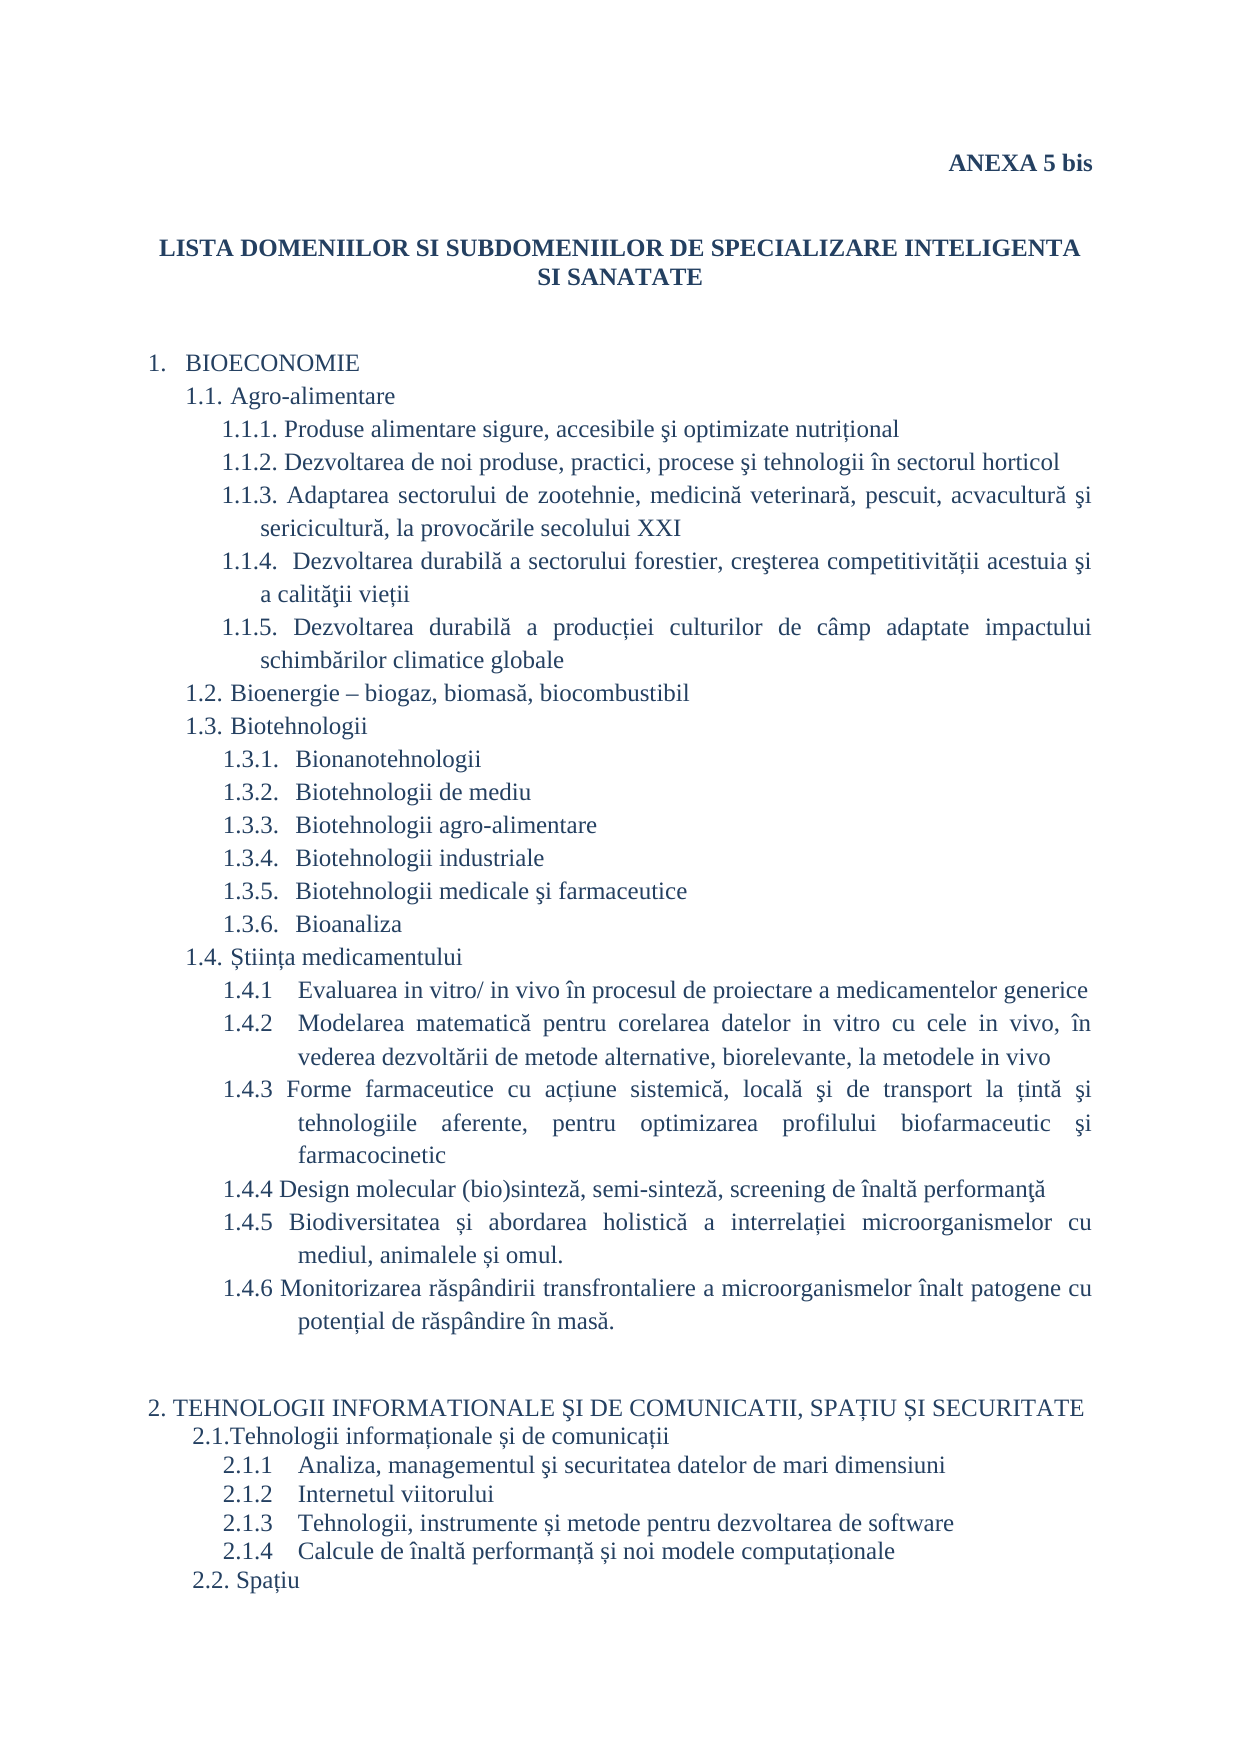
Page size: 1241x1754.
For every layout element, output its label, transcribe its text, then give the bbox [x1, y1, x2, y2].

list 1.1.1. Produse alimentare sigure, accesibile şi optimizate nutrițional [221, 414, 1093, 443]
list Bioenergie – biogaz, biomasă, biocombustibil [185, 678, 1093, 707]
list Biotehnologii [185, 711, 1093, 740]
list 1.4.5 Biodiversitatea și abordarea holistică a interrelației microorganismelor cu mediul, animalele și omul. [223, 1207, 1093, 1268]
text ANEXA 5 bis [148, 148, 1093, 176]
text 2.1.Tehnologii informaționale și de comunicații [148, 1421, 1093, 1450]
list 1.4.4 Design molecular (bio)sinteză, semi-sinteză, screening de înaltă performanţă [148, 1174, 1093, 1202]
list Biotehnologii de mediu [223, 777, 1093, 806]
text 2.2. Spațiu [148, 1565, 1093, 1594]
list Modelarea matematică pentru corelarea datelor in vitro cu cele in vivo, în vederea dezvoltării de metode alternative, biorelevante, la metodele in vivo [223, 1008, 1093, 1070]
list BIOECONOMIE [148, 348, 1093, 377]
text LISTA DOMENIILOR SI SUBDOMENIILOR DE SPECIALIZARE INTELIGENTA SI SANATATE [148, 233, 1093, 291]
list Evaluarea in vitro/ in vivo în procesul de proiectare a medicamentelor generice [223, 976, 1093, 1004]
list Tehnologii, instrumente și metode pentru dezvoltarea de software [223, 1508, 1093, 1536]
list Agro-alimentare [185, 381, 1093, 410]
list Bionanotehnologii [223, 744, 1093, 773]
text 2. TEHNOLOGII INFORMATIONALE ŞI DE COMUNICATII, SPAȚIU ȘI SECURITATE [148, 1393, 1093, 1421]
list Analiza, managementul şi securitatea datelor de mari dimensiuni [223, 1450, 1093, 1479]
list Biotehnologii medicale şi farmaceutice [223, 876, 1093, 905]
list Biotehnologii agro-alimentare [223, 810, 1093, 839]
list 1.4.3 Forme farmaceutice cu acțiune sistemică, locală şi de transport la țintă şi tehnologiile aferente, pentru optimizarea profilului biofarmaceutic şi farmacocinetic [223, 1074, 1093, 1169]
list 1.1.2. Dezvoltarea de noi produse, practici, procese şi tehnologii în sectorul horticol [221, 447, 1093, 476]
list 1.1.3. Adaptarea sectorului de zootehnie, medicină veterinară, pescuit, acvacultură şi sericicultură, la provocările secolului XXI [221, 480, 1093, 542]
list 1.1.4. Dezvoltarea durabilă a sectorului forestier, creşterea competitivității acestuia şi a calităţii vieții [221, 546, 1093, 608]
list 1.4.6 Monitorizarea răspândirii transfrontaliere a microorganismelor înalt patogene cu potențial de răspândire în masă. [223, 1273, 1093, 1334]
list Știința medicamentului [185, 942, 1093, 971]
list 1.1.5. Dezvoltarea durabilă a producției culturilor de câmp adaptate impactului schimbărilor climatice globale [221, 612, 1093, 674]
list Calcule de înaltă performanță și noi modele computaționale [223, 1536, 1093, 1565]
list Biotehnologii industriale [223, 843, 1093, 872]
list Internetul viitorului [223, 1479, 1093, 1508]
list Bioanaliza [223, 909, 1093, 938]
